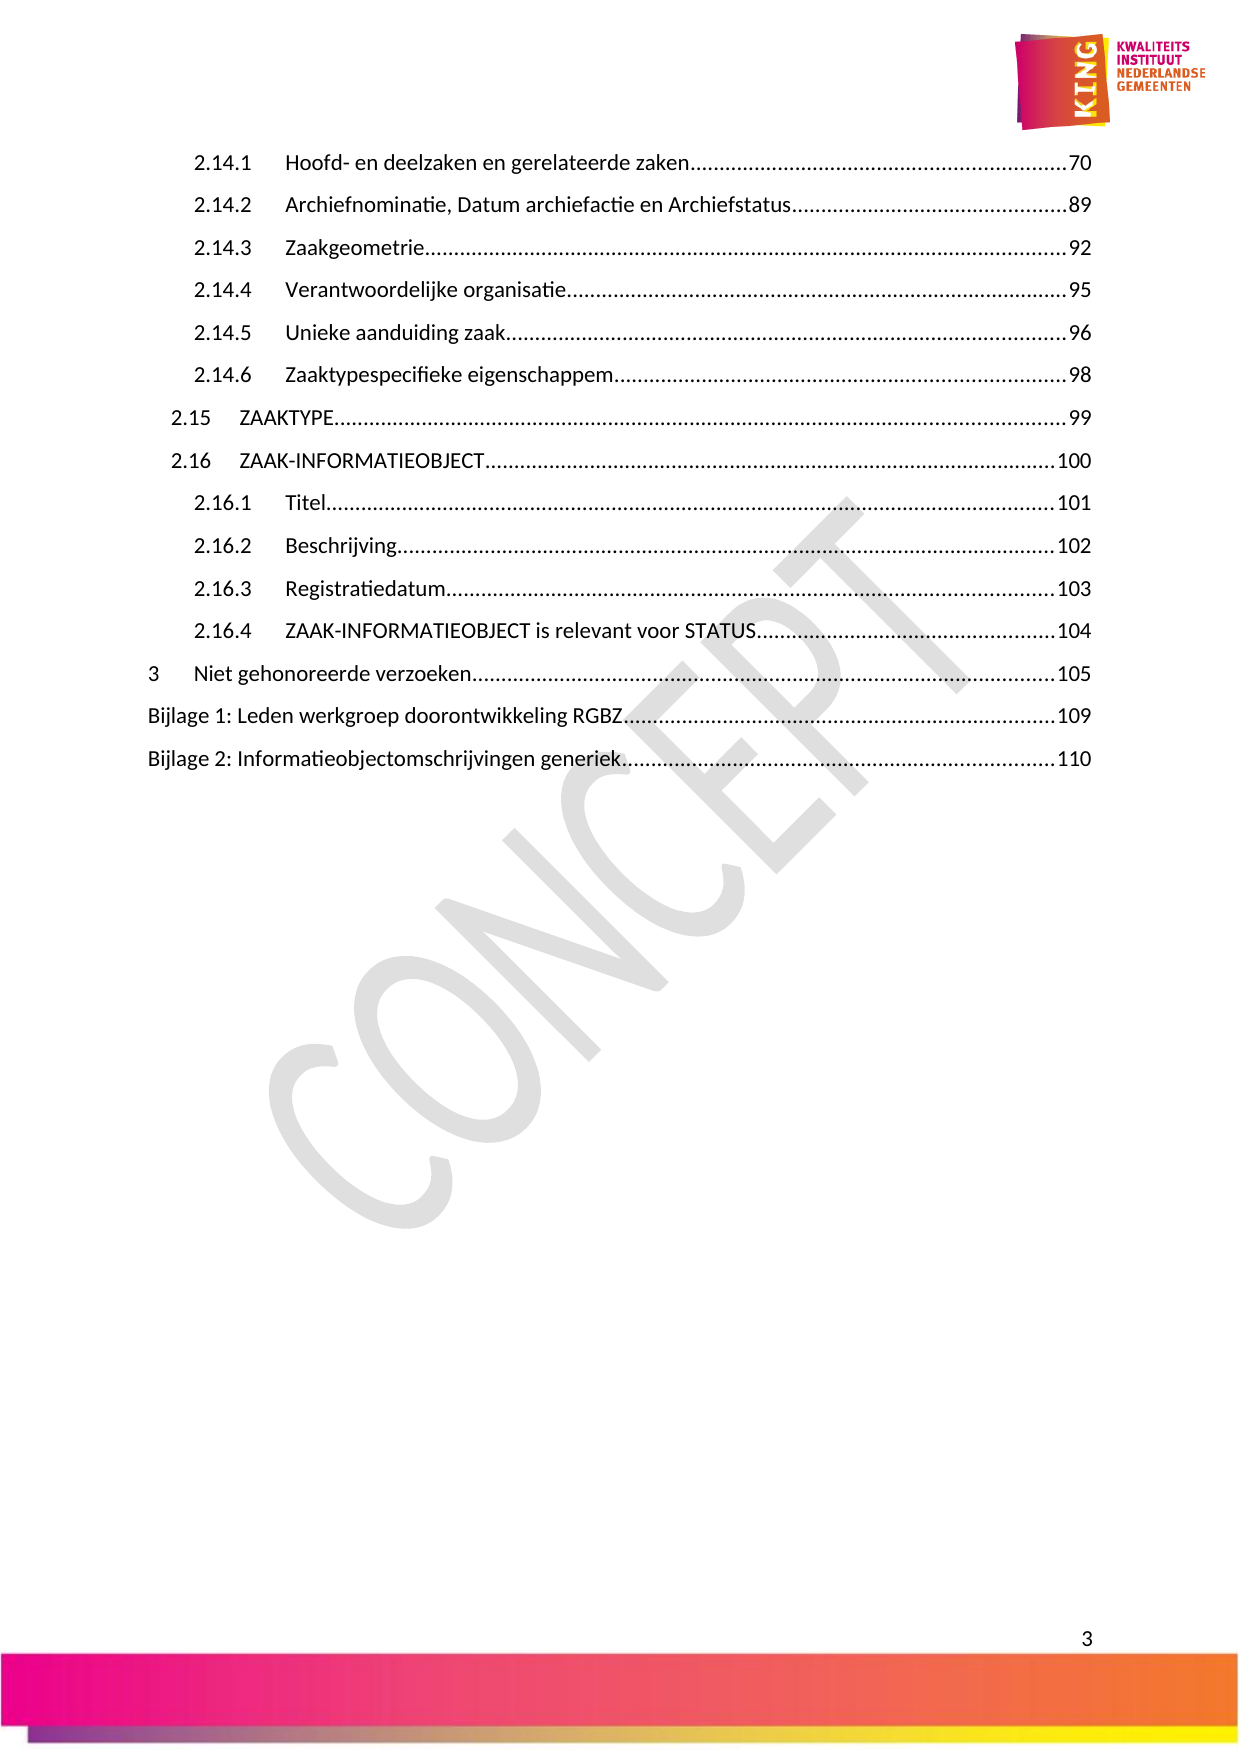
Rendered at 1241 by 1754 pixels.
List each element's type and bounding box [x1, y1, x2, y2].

picture [0, 1650, 1239, 1750]
picture [1014, 33, 1206, 131]
